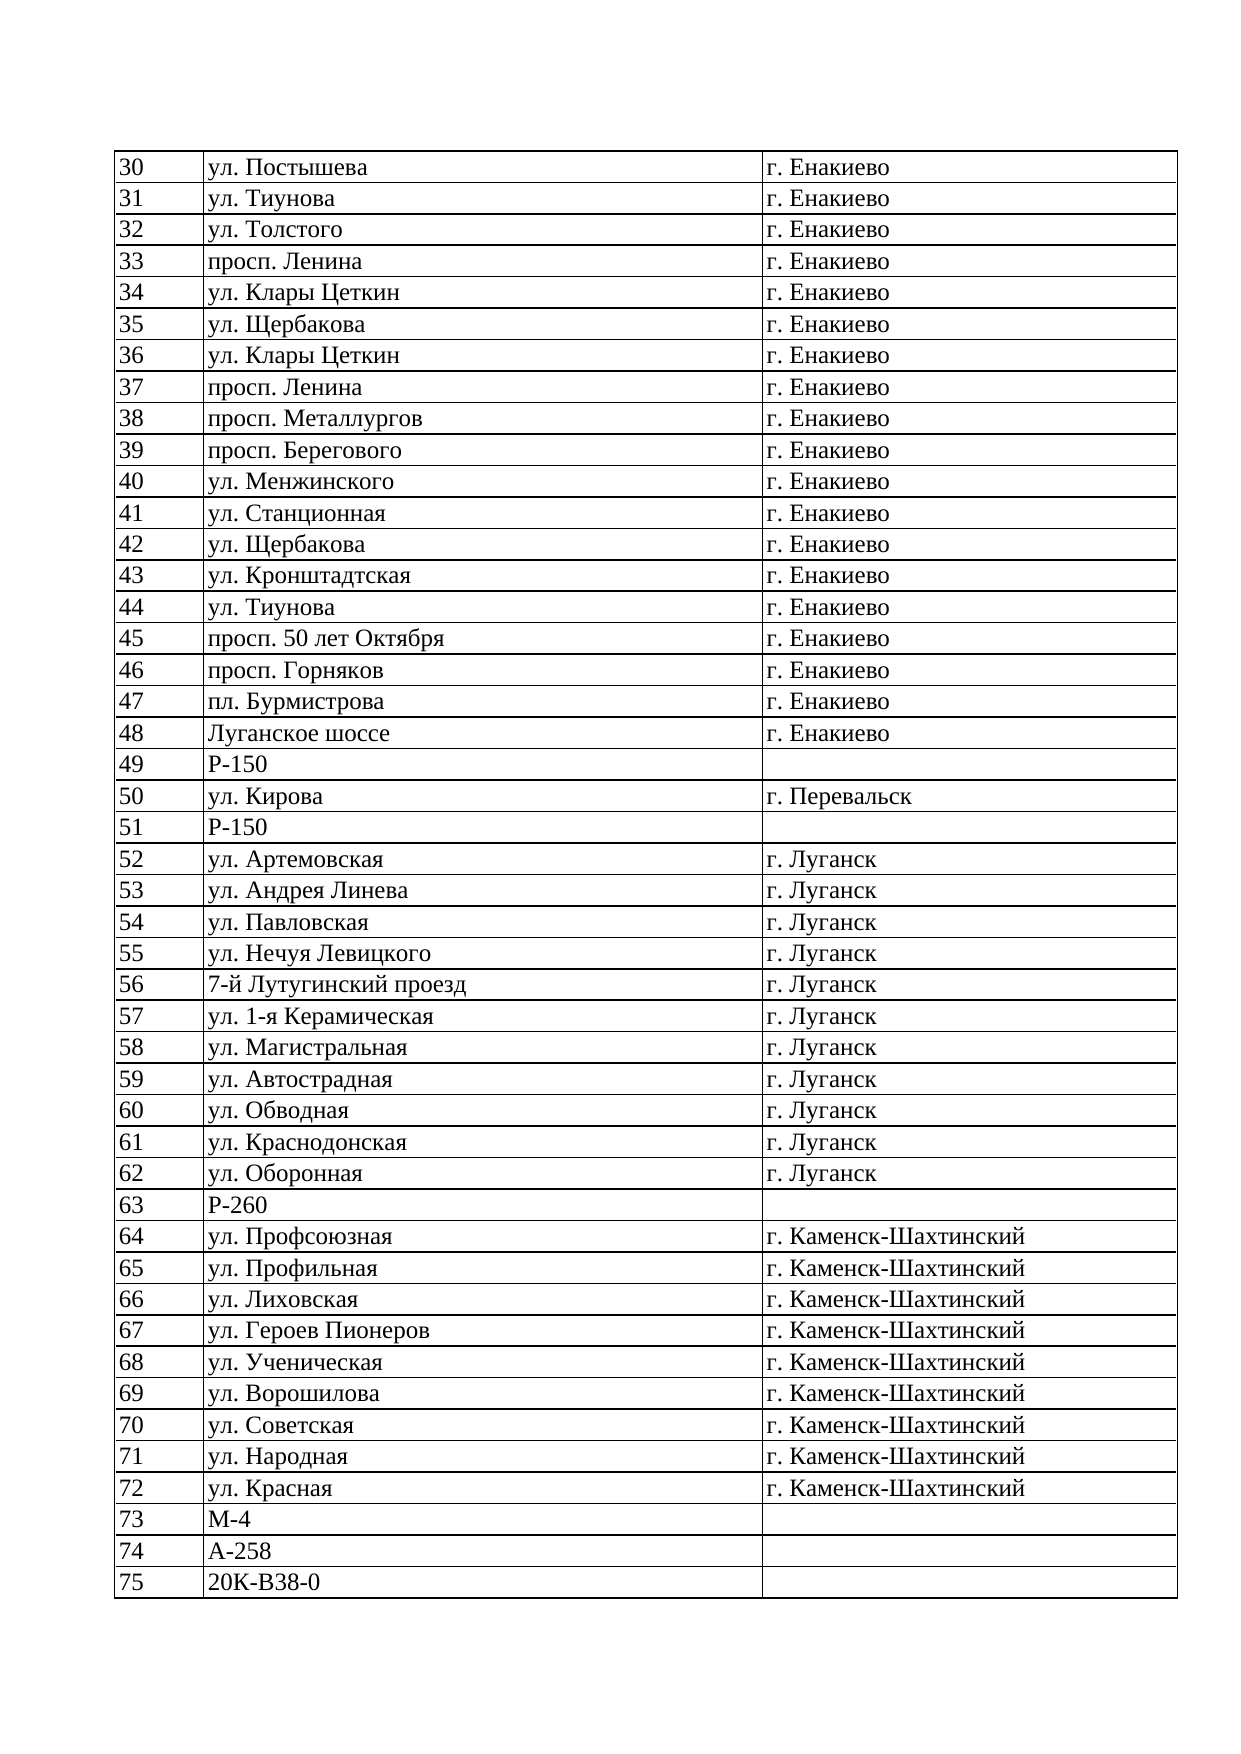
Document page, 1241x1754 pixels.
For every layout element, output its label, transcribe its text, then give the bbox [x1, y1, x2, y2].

table_cell г. Каменск-Шахтинский [763, 1314, 1177, 1345]
table_cell 42 [115, 529, 203, 559]
table_cell ул. Станционная [204, 498, 762, 527]
table_cell ул. Ворошилова [204, 1378, 762, 1408]
table_cell 70 [115, 1409, 203, 1440]
table_cell ул. Профильная [204, 1253, 762, 1282]
table_cell г. Луганск [763, 1094, 1177, 1125]
table_cell просп. Берегового [204, 435, 762, 464]
table_cell просп. Горняков [204, 655, 762, 685]
table_cell г. Луганск [763, 905, 1177, 936]
table_cell [763, 1188, 1177, 1219]
table_cell 59 [115, 1063, 203, 1094]
table_cell 45 [115, 623, 203, 653]
table_cell ул. Андрея Линева [204, 875, 762, 905]
table_cell г. Енакиево [763, 213, 1177, 244]
table_cell 35 [115, 308, 203, 339]
table_cell М-4 [204, 1504, 762, 1534]
table_cell ул. Павловская [204, 907, 762, 936]
table_cell 66 [115, 1284, 203, 1314]
table_cell г. Луганск [763, 1031, 1177, 1062]
table_cell ул. Профсоюзная [204, 1221, 762, 1251]
table_cell г. Енакиево [763, 433, 1177, 464]
table_cell г. Енакиево [763, 152, 1177, 181]
table_cell г. Енакиево [763, 339, 1177, 370]
table_cell [763, 1566, 1177, 1597]
table_cell 72 [115, 1472, 203, 1503]
table_cell 44 [115, 591, 203, 622]
table_cell 53 [115, 875, 203, 905]
table_cell г. Каменск-Шахтинский [763, 1408, 1177, 1440]
table_cell г. Енакиево [763, 528, 1177, 559]
table_cell г. Енакиево [763, 559, 1177, 590]
table_cell 43 [115, 560, 203, 590]
table_cell г. Луганск [763, 999, 1177, 1031]
table_cell 74 [115, 1535, 203, 1566]
table_cell г. Луганск [763, 874, 1177, 905]
table_cell г. Каменск-Шахтинский [763, 1471, 1177, 1503]
table_cell 55 [115, 938, 203, 968]
table_cell г. Енакиево [763, 276, 1177, 307]
table_cell 36 [115, 340, 203, 370]
table_cell 57 [115, 1000, 203, 1031]
table_cell г. Луганск [763, 968, 1177, 999]
table_cell ул. Красная [204, 1473, 762, 1503]
table_cell 41 [115, 497, 203, 527]
table_cell 33 [115, 245, 203, 276]
table_cell г. Луганск [763, 936, 1177, 968]
table_cell ул. Постышева [204, 152, 762, 181]
table_cell 31 [115, 183, 203, 213]
table_cell ул. 1-я Керамическая [204, 1001, 762, 1031]
table_cell г. Енакиево [763, 402, 1177, 433]
table_cell ул. Кронштадтская [204, 561, 762, 590]
table_cell 47 [115, 686, 203, 716]
table_cell просп. Металлургов [204, 403, 762, 433]
table_cell г. Енакиево [763, 496, 1177, 527]
table_cell ул. Щербакова [204, 309, 762, 339]
table_cell просп. Ленина [204, 372, 762, 402]
table_cell г. Луганск [763, 1125, 1177, 1157]
table_cell ул. Тиунова [204, 592, 762, 622]
table_cell просп. Ленина [204, 246, 762, 276]
table_cell 71 [115, 1441, 203, 1471]
table_cell 51 [115, 812, 203, 842]
table_cell г. Перевальск [763, 779, 1177, 811]
table_cell ул. Оборонная [204, 1158, 762, 1188]
table_cell Луганское шоссе [204, 718, 762, 748]
table_cell 30 [115, 152, 203, 181]
table_cell 64 [115, 1221, 203, 1251]
table_cell 37 [115, 371, 203, 402]
table_cell пл. Бурмистрова [204, 686, 762, 716]
table_cell Р-150 [204, 812, 762, 842]
table_cell г. Енакиево [763, 465, 1177, 496]
table_cell 48 [115, 717, 203, 748]
table_cell 65 [115, 1252, 203, 1282]
table_cell ул. Советская [204, 1410, 762, 1440]
table_cell г. Каменск-Шахтинский [763, 1283, 1177, 1314]
table_cell ул. Щербакова [204, 529, 762, 559]
table_cell ул. Героев Пионеров [204, 1316, 762, 1345]
table_cell ул. Клары Цеткин [204, 277, 762, 307]
table_cell ул. Артемовская [204, 844, 762, 873]
table_cell г. Луганск [763, 1157, 1177, 1188]
table_cell ул. Клары Цеткин [204, 340, 762, 370]
table_cell г. Енакиево [763, 622, 1177, 653]
table_cell ул. Автострадная [204, 1064, 762, 1094]
table_cell ул. Лиховская [204, 1284, 762, 1314]
table_cell 32 [115, 214, 203, 244]
table_cell ул. Магистральная [204, 1032, 762, 1062]
table_cell 67 [115, 1315, 203, 1345]
table_cell [763, 748, 1177, 779]
table_cell 7-й Лутугинский проезд [204, 970, 762, 999]
table_cell 38 [115, 403, 203, 433]
table_cell Р-150 [204, 749, 762, 779]
table_cell 75 [115, 1567, 203, 1597]
table_cell 58 [115, 1032, 203, 1062]
table_cell 52 [115, 843, 203, 873]
table_cell г. Енакиево [763, 181, 1177, 213]
table_cell 54 [115, 906, 203, 936]
table_cell [763, 1534, 1177, 1566]
table_cell 68 [115, 1346, 203, 1377]
table_cell г. Каменск-Шахтинский [763, 1220, 1177, 1251]
table_cell г. Луганск [763, 1062, 1177, 1094]
table_cell 60 [115, 1095, 203, 1125]
table_cell А-258 [204, 1536, 762, 1566]
table_cell 20К-В38-0 [204, 1567, 762, 1597]
table_cell ул. Кирова [204, 781, 762, 811]
table_cell 63 [115, 1189, 203, 1219]
table_cell г. Енакиево [763, 685, 1177, 716]
table_cell [763, 1503, 1177, 1534]
table_cell 61 [115, 1126, 203, 1157]
table_cell ул. Нечуя Левицкого [204, 938, 762, 968]
table_cell 46 [115, 654, 203, 685]
table_cell ул. Народная [204, 1441, 762, 1471]
table_cell 62 [115, 1158, 203, 1188]
table_cell г. Каменск-Шахтинский [763, 1440, 1177, 1471]
table_cell 50 [115, 780, 203, 811]
table_cell ул. Тиунова [204, 183, 762, 213]
table_cell 34 [115, 277, 203, 307]
table_cell 40 [115, 466, 203, 496]
table_cell 49 [115, 749, 203, 779]
table_cell Р-260 [204, 1190, 762, 1219]
table_cell г. Каменск-Шахтинский [763, 1377, 1177, 1408]
table_cell г. Енакиево [763, 590, 1177, 622]
table_cell ул. Обводная [204, 1095, 762, 1125]
table_cell 73 [115, 1504, 203, 1534]
table_cell [763, 811, 1177, 842]
table_cell 69 [115, 1378, 203, 1408]
table_cell ул. Менжинского [204, 466, 762, 496]
table_cell ул. Краснодонская [204, 1127, 762, 1157]
table_cell 39 [115, 434, 203, 464]
table_cell ул. Ученическая [204, 1347, 762, 1377]
table_cell г. Каменск-Шахтинский [763, 1345, 1177, 1377]
table_cell г. Каменск-Шахтинский [763, 1251, 1177, 1282]
table_cell г. Луганск [763, 842, 1177, 873]
table_cell ул. Толстого [204, 215, 762, 244]
table_cell г. Енакиево [763, 653, 1177, 685]
table_cell просп. 50 лет Октября [204, 623, 762, 653]
table_cell 56 [115, 969, 203, 999]
table_cell г. Енакиево [763, 244, 1177, 276]
table_cell г. Енакиево [763, 307, 1177, 339]
table_cell г. Енакиево [763, 370, 1177, 402]
table_cell г. Енакиево [763, 716, 1177, 748]
